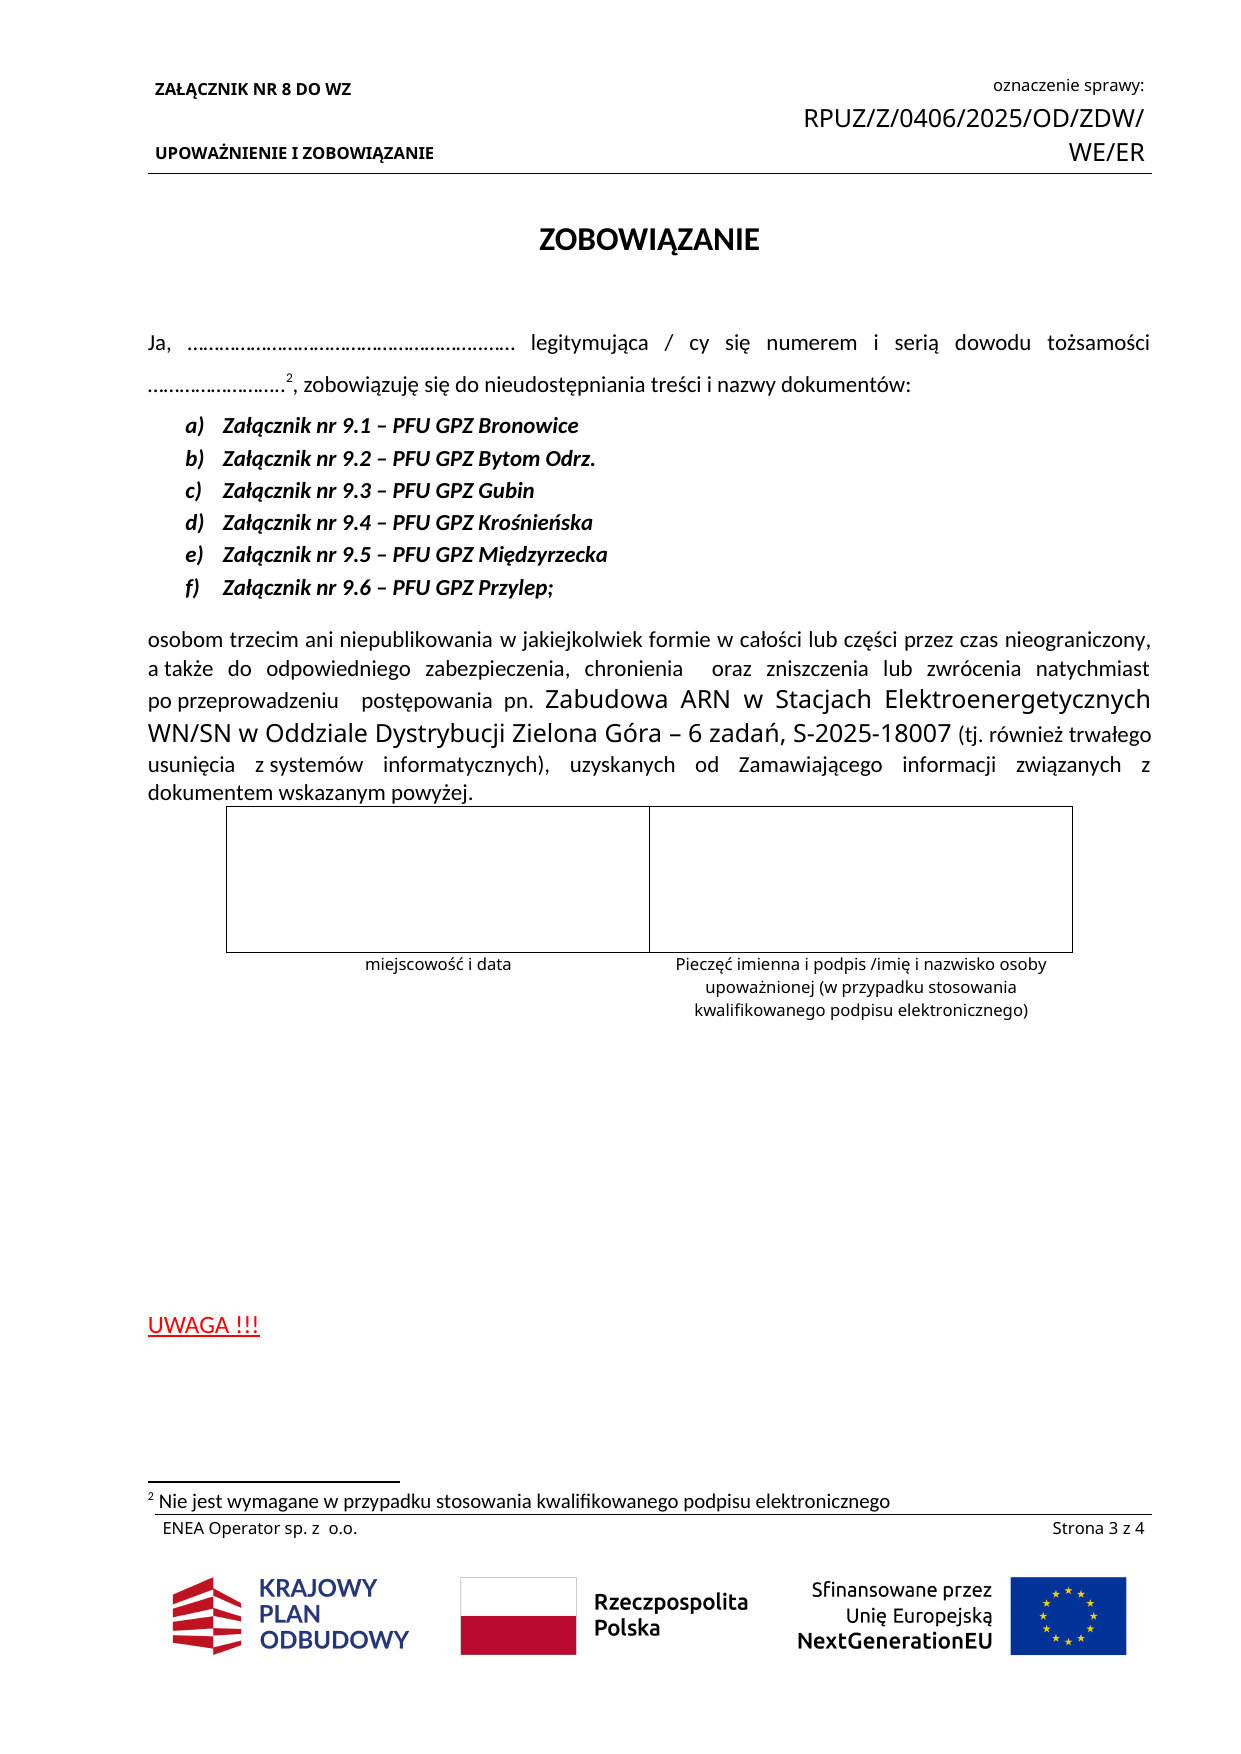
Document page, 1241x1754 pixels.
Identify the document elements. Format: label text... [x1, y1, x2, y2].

list Załącznik nr 9.5 – PFU GPZ Międzyrzecka [185, 540, 1152, 568]
text UWAGA !!! [148, 1309, 1152, 1340]
list Załącznik nr 9.6 – PFU GPZ Przylep; [185, 573, 1152, 601]
text osobom trzecim ani niepublikowania w jakiejkolwiek formie w całości lub części przez czas nieograniczony, a także do odpowiedniego zabezpieczenia, chronienia oraz zniszczenia lub zwrócenia natychmiast po przeprowadzeniu postępowania pn. (tj. również trwałego usunięcia z systemów informatycznych), uzyskanych od Zamawiającego informacji związanych z dokumentem wskazanym powyżej. [148, 626, 1152, 806]
table_cell Pieczęć imienna i podpis /imię i nazwisko osoby upoważnionej (w przypadku stosowania kwalifikowanego podpisu elektronicznego) [650, 953, 1072, 1021]
list Załącznik nr 9.2 – PFU GPZ Bytom Odrz. [185, 444, 1152, 472]
list Załącznik nr 9.3 – PFU GPZ Gubin [185, 476, 1152, 504]
list Załącznik nr 9.4 – PFU GPZ Krośnieńska [185, 508, 1152, 536]
table_header [650, 807, 1072, 952]
text Ja, ………………………………………………..…… legitymująca / cy się numerem i serią dowodu tożsamości …………………….., zobowiązuję się do nieudostępniania treści i nazwy dokumentów: [148, 328, 1152, 398]
picture [147, 1551, 1152, 1681]
table_cell miejscowość i data [227, 953, 649, 1021]
text ZOBOWIĄZANIE [148, 218, 1152, 258]
table_header [227, 807, 649, 952]
list Załącznik nr 9.1 – PFU GPZ Bronowice [185, 412, 1152, 440]
